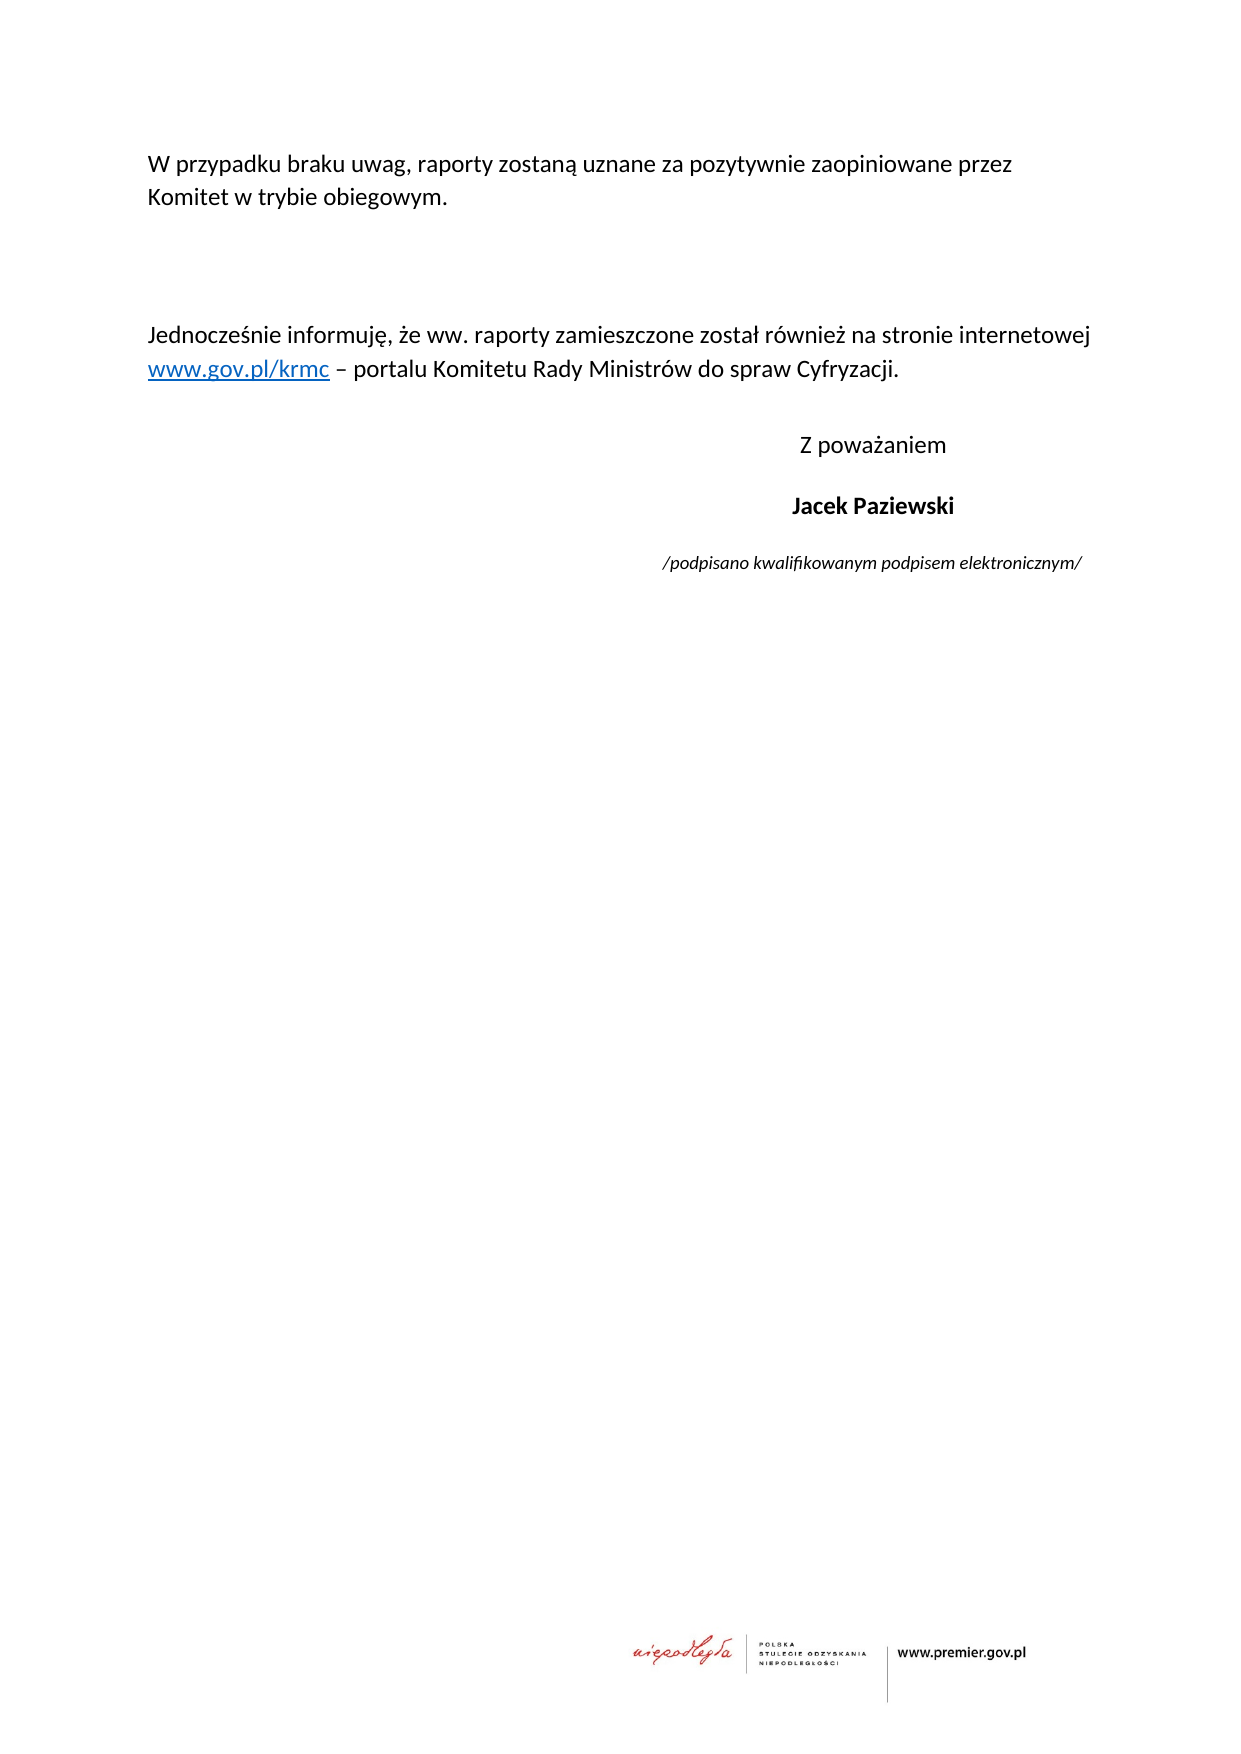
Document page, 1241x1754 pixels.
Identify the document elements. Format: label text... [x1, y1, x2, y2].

picture [147, 1596, 1034, 1754]
text Jednocześnie informuję, że ww. raporty zamieszczone został również na stronie internetowej www.gov.pl/krmc – portalu Komitetu Rady Ministrów do spraw Cyfryzacji. [148, 319, 1092, 383]
text W przypadku braku uwag, raporty zostaną uznane za pozytywnie zaopiniowane przez Komitet w trybie obiegowym. [148, 148, 1092, 212]
text /podpisano kwalifikowanym podpisem elektronicznym/ [654, 552, 1092, 574]
text Jacek Paziewski [654, 491, 1092, 521]
text Z poważaniem [654, 429, 1092, 460]
